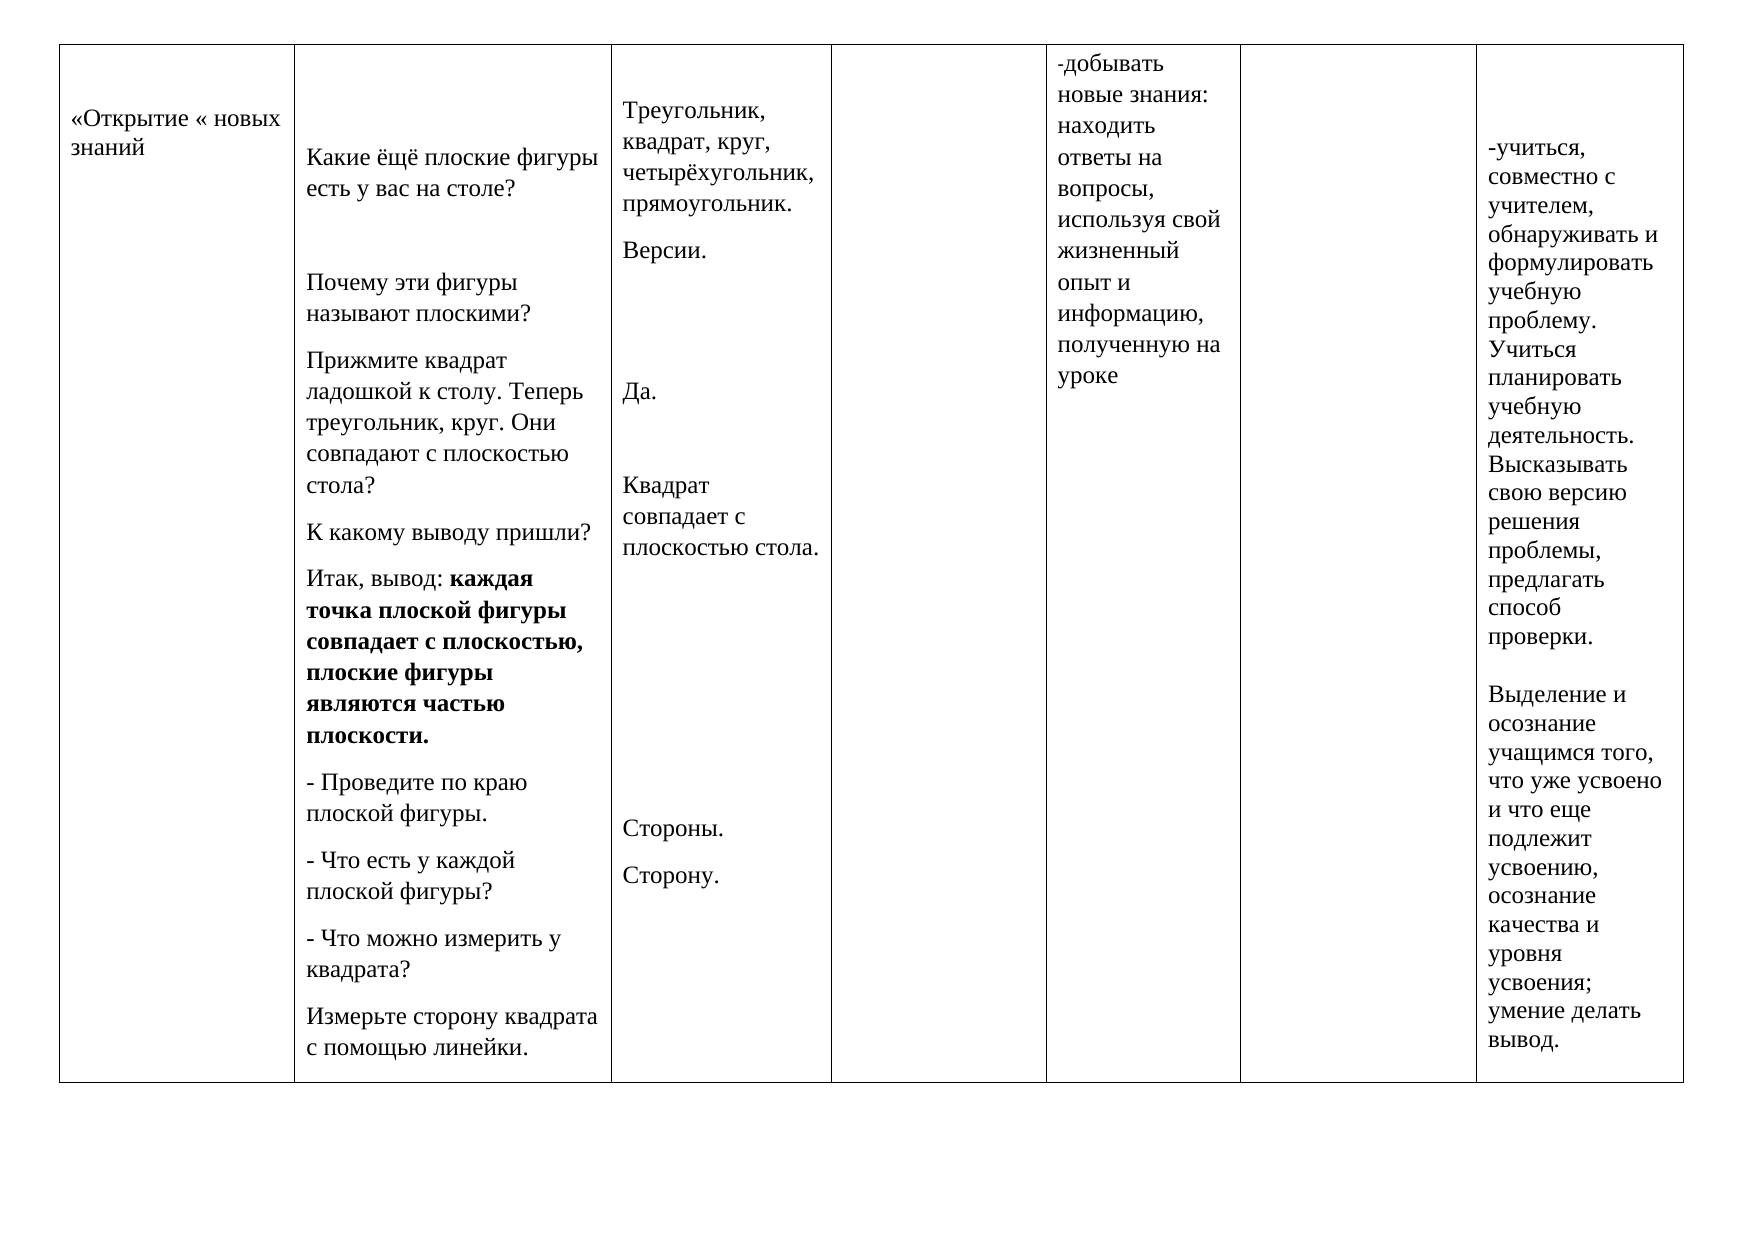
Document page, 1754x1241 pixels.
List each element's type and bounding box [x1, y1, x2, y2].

table_cell [1477, 45, 1683, 1082]
table_cell [1047, 45, 1240, 1082]
table_cell [295, 45, 611, 1082]
table_cell [1241, 45, 1476, 1082]
table_cell [832, 45, 1046, 1082]
table_cell [612, 45, 831, 1082]
table_cell [60, 45, 294, 1082]
